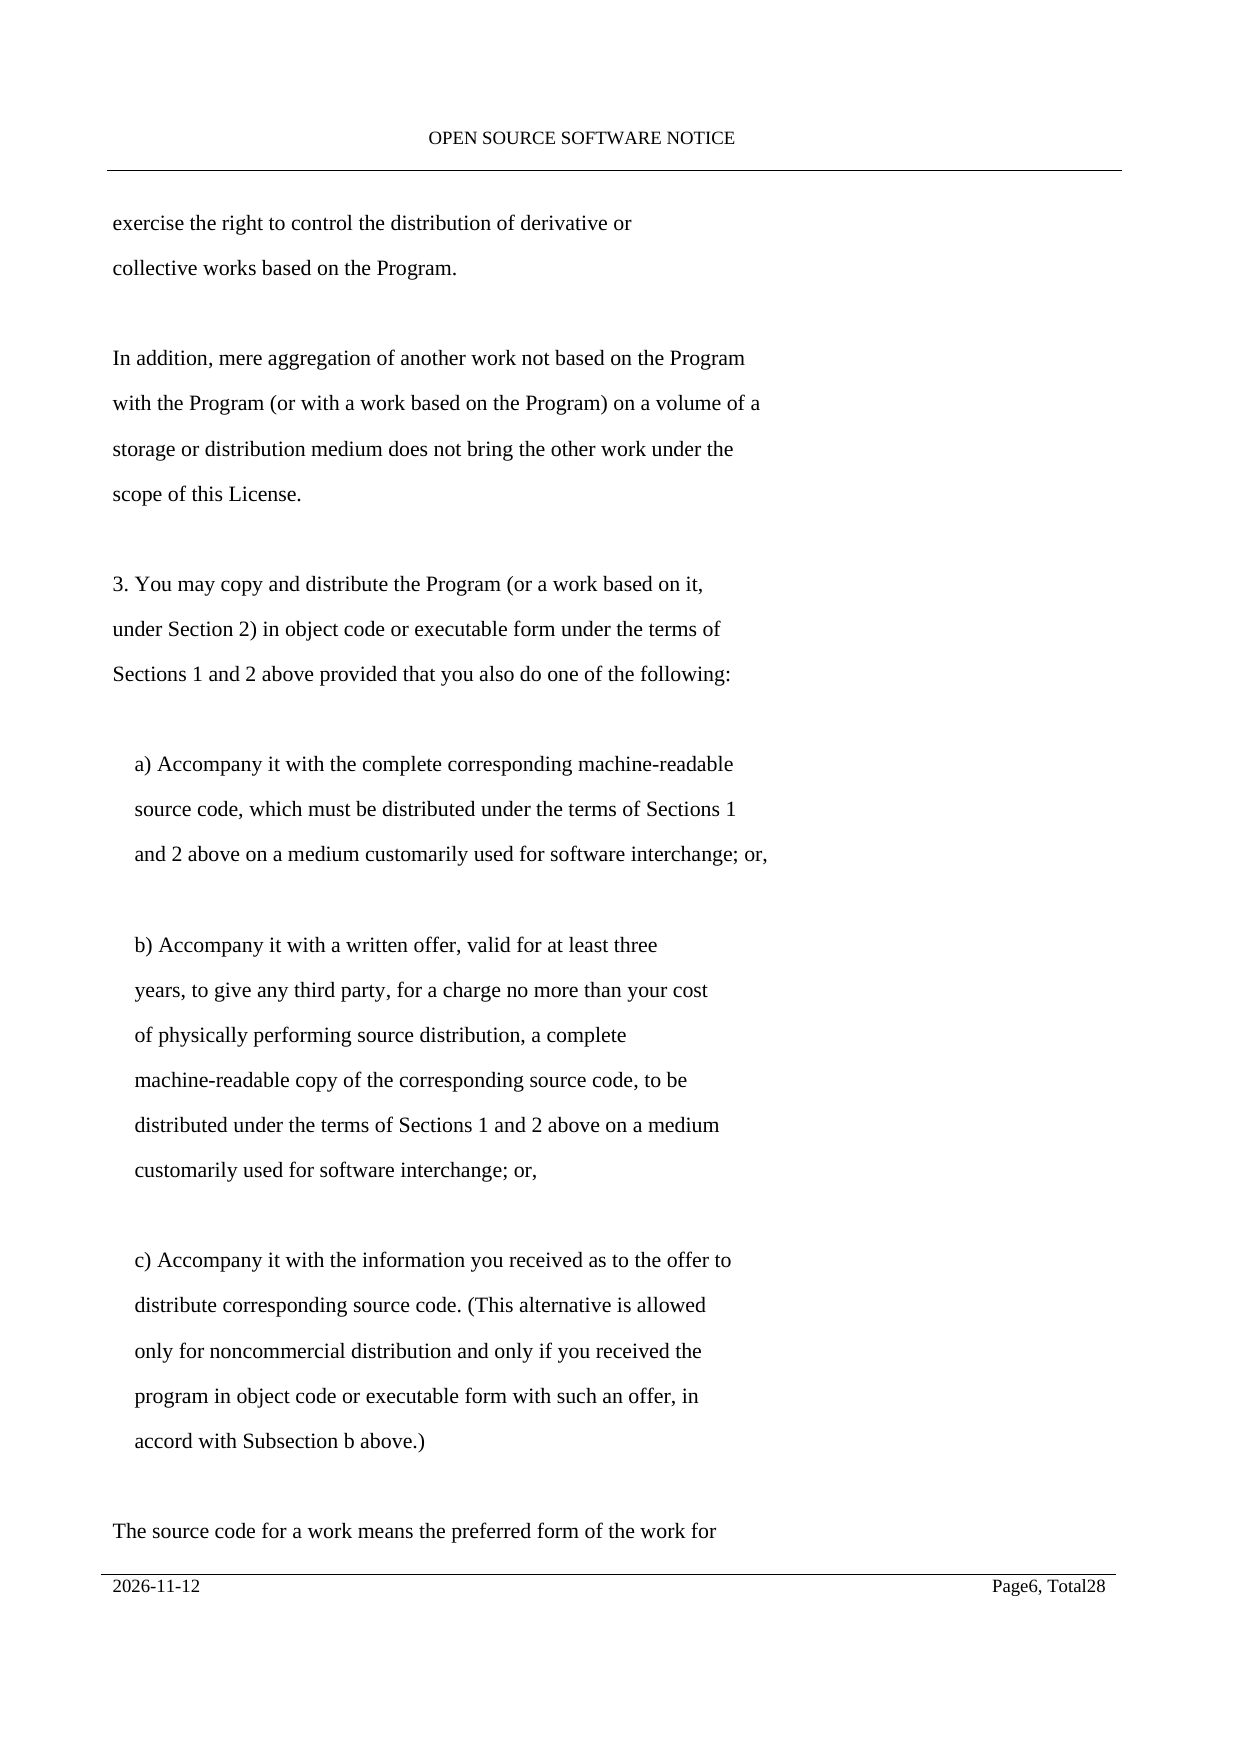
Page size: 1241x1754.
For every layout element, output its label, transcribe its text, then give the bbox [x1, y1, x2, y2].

text with the Program (or with a work based on the Program) on a volume of a [112, 387, 1128, 419]
text storage or distribution medium does not bring the other work under the [112, 432, 1128, 464]
text In addition, mere aggregation of another work not based on the Program [112, 342, 1128, 374]
text c) Accompany it with the information you received as to the offer to [112, 1244, 1128, 1276]
text 3. You may copy and distribute the Program (or a work based on it, [112, 567, 1128, 600]
text source code, which must be distributed under the terms of Sections 1 [112, 793, 1128, 825]
text exercise the right to control the distribution of derivative or [112, 206, 1128, 239]
text Sections 1 and 2 above provided that you also do one of the following: [112, 657, 1128, 690]
text of physically performing source distribution, a complete [112, 1018, 1128, 1051]
text distributed under the terms of Sections 1 and 2 above on a medium [112, 1108, 1128, 1141]
text accord with Subsection b above.) [112, 1424, 1128, 1457]
text distribute corresponding source code. (This alternative is allowed [112, 1289, 1128, 1321]
text machine-readable copy of the corresponding source code, to be [112, 1063, 1128, 1096]
text The source code for a work means the preferred form of the work for [112, 1514, 1128, 1547]
text scope of this License. [112, 477, 1128, 509]
text under Section 2) in object code or executable form under the terms of [112, 612, 1128, 645]
text program in object code or executable form with such an offer, in [112, 1379, 1128, 1412]
text only for noncommercial distribution and only if you received the [112, 1334, 1128, 1366]
text years, to give any third party, for a charge no more than your cost [112, 973, 1128, 1006]
text b) Accompany it with a written offer, valid for at least three [112, 928, 1128, 961]
text customarily used for software interchange; or, [112, 1153, 1128, 1186]
text and 2 above on a medium customarily used for software interchange; or, [112, 838, 1128, 870]
text a) Accompany it with the complete corresponding machine-readable [112, 748, 1128, 780]
text collective works based on the Program. [112, 251, 1128, 284]
